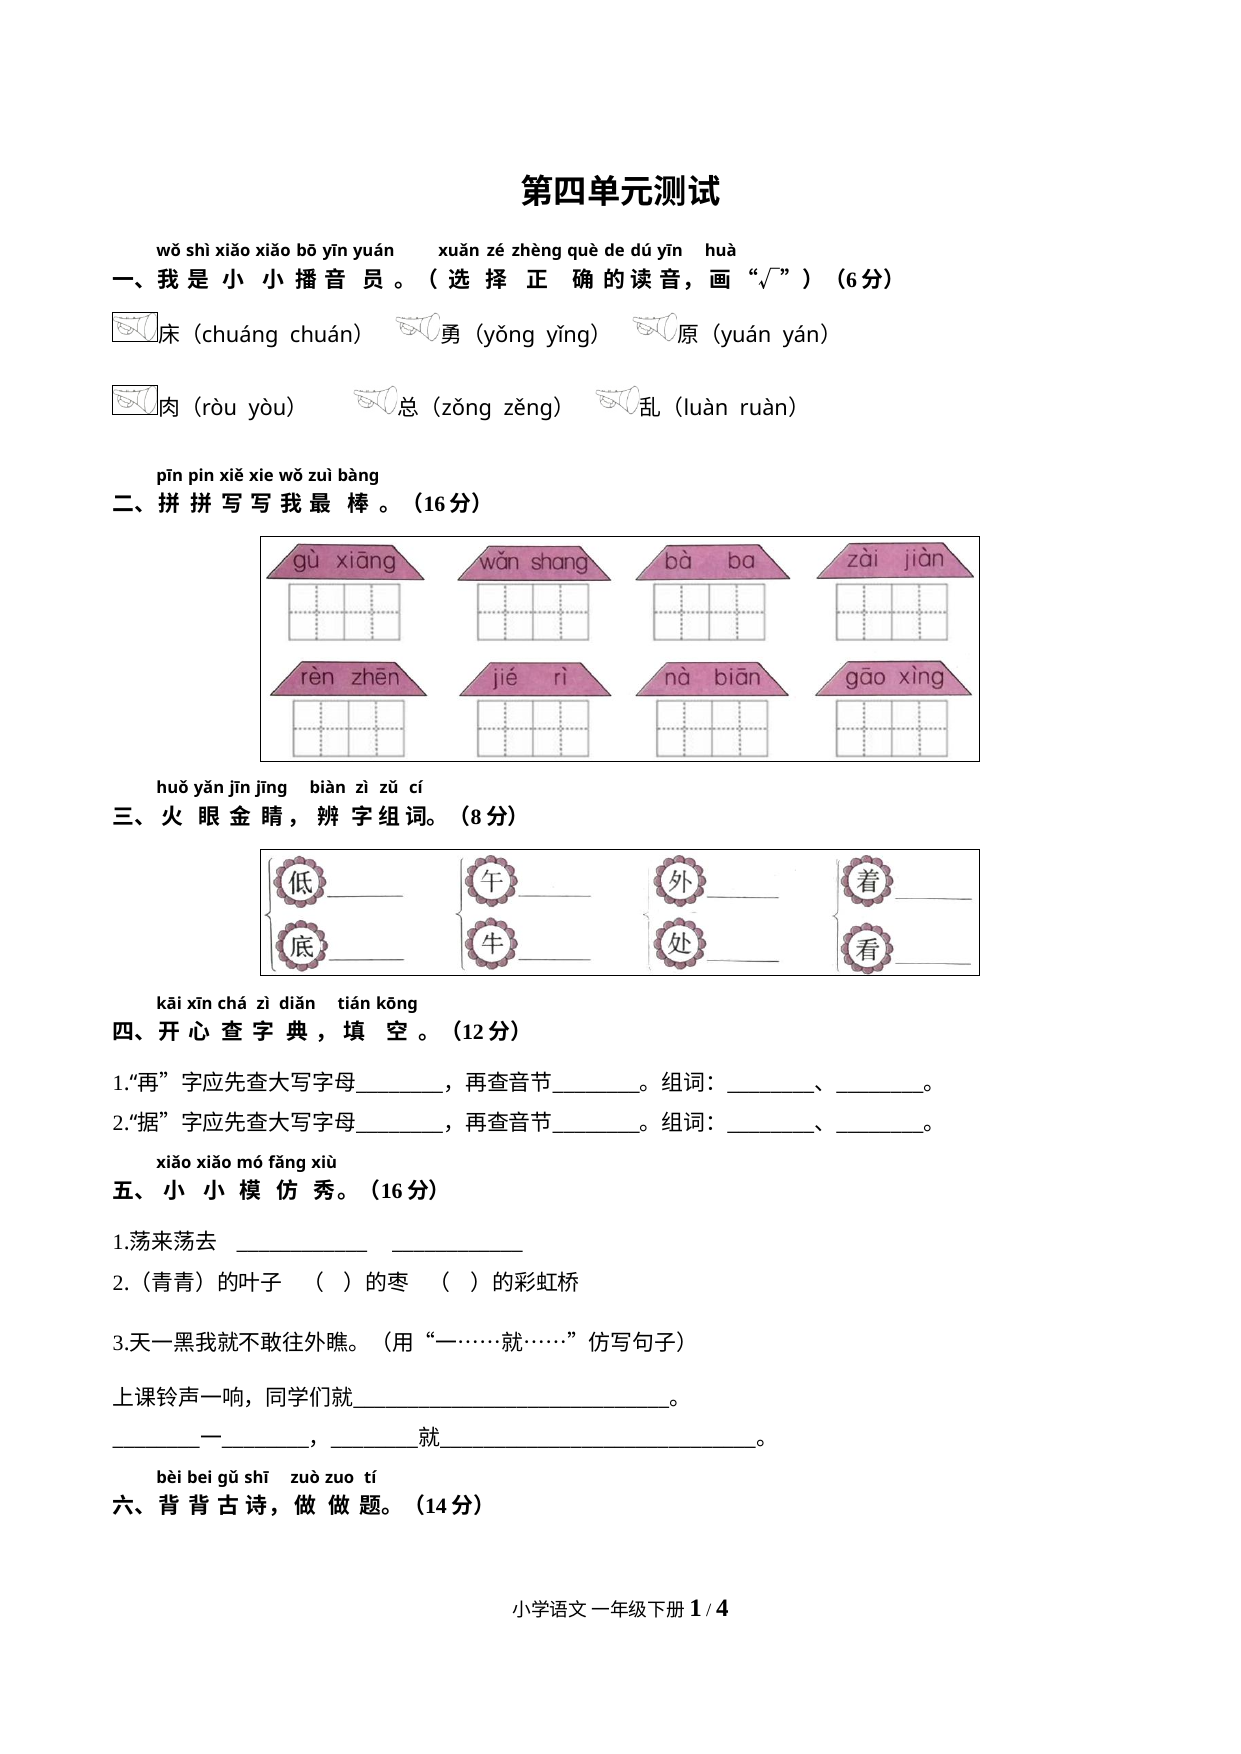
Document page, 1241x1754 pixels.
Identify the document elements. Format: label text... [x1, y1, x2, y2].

picture [261, 850, 979, 975]
text 床（chuáng chuán） 勇（yǒng yǐng） 原（yuán yán） [112, 312, 1128, 377]
picture [352, 385, 398, 415]
text 肉（ròu yòu） 总（zǒng zěng） 乱（luàn ruàn） [112, 385, 1128, 450]
picture [261, 537, 979, 761]
text 二、 。（16分） [112, 458, 1128, 523]
text 1.“再”字应先查大写字母________，再查音节________。组词：________、________。 [112, 1064, 1128, 1097]
text 一、 。（ ，“√”）（6分） [112, 234, 1128, 299]
text 1.荡来荡去 ____________ ____________ [112, 1224, 1128, 1256]
text 六、 ， 。（14分） [112, 1460, 1128, 1525]
text 第四单元测试 [112, 157, 1128, 222]
picture [394, 312, 440, 342]
picture [631, 312, 678, 342]
text 三、 ， 。（8分） [112, 771, 1128, 836]
text 2.（青青）的叶子 （ ）的枣 （ ）的彩虹桥 [112, 1264, 1128, 1297]
text 四、 ， 。（12分） [112, 986, 1128, 1051]
picture [594, 385, 640, 415]
picture [113, 313, 157, 341]
text 2.“据”字应先查大写字母________，再查音节________。组词：________、________。 [112, 1105, 1128, 1137]
picture [113, 386, 157, 414]
text ________一________，________就_____________________________。 [112, 1420, 1128, 1452]
text 五、 。（16分） [112, 1145, 1128, 1210]
text 3.天一黑我就不敢往外瞧。（用“一……就……”仿写句子） [112, 1305, 1128, 1370]
text 上课铃声一响，同学们就_____________________________。 [112, 1379, 1128, 1412]
